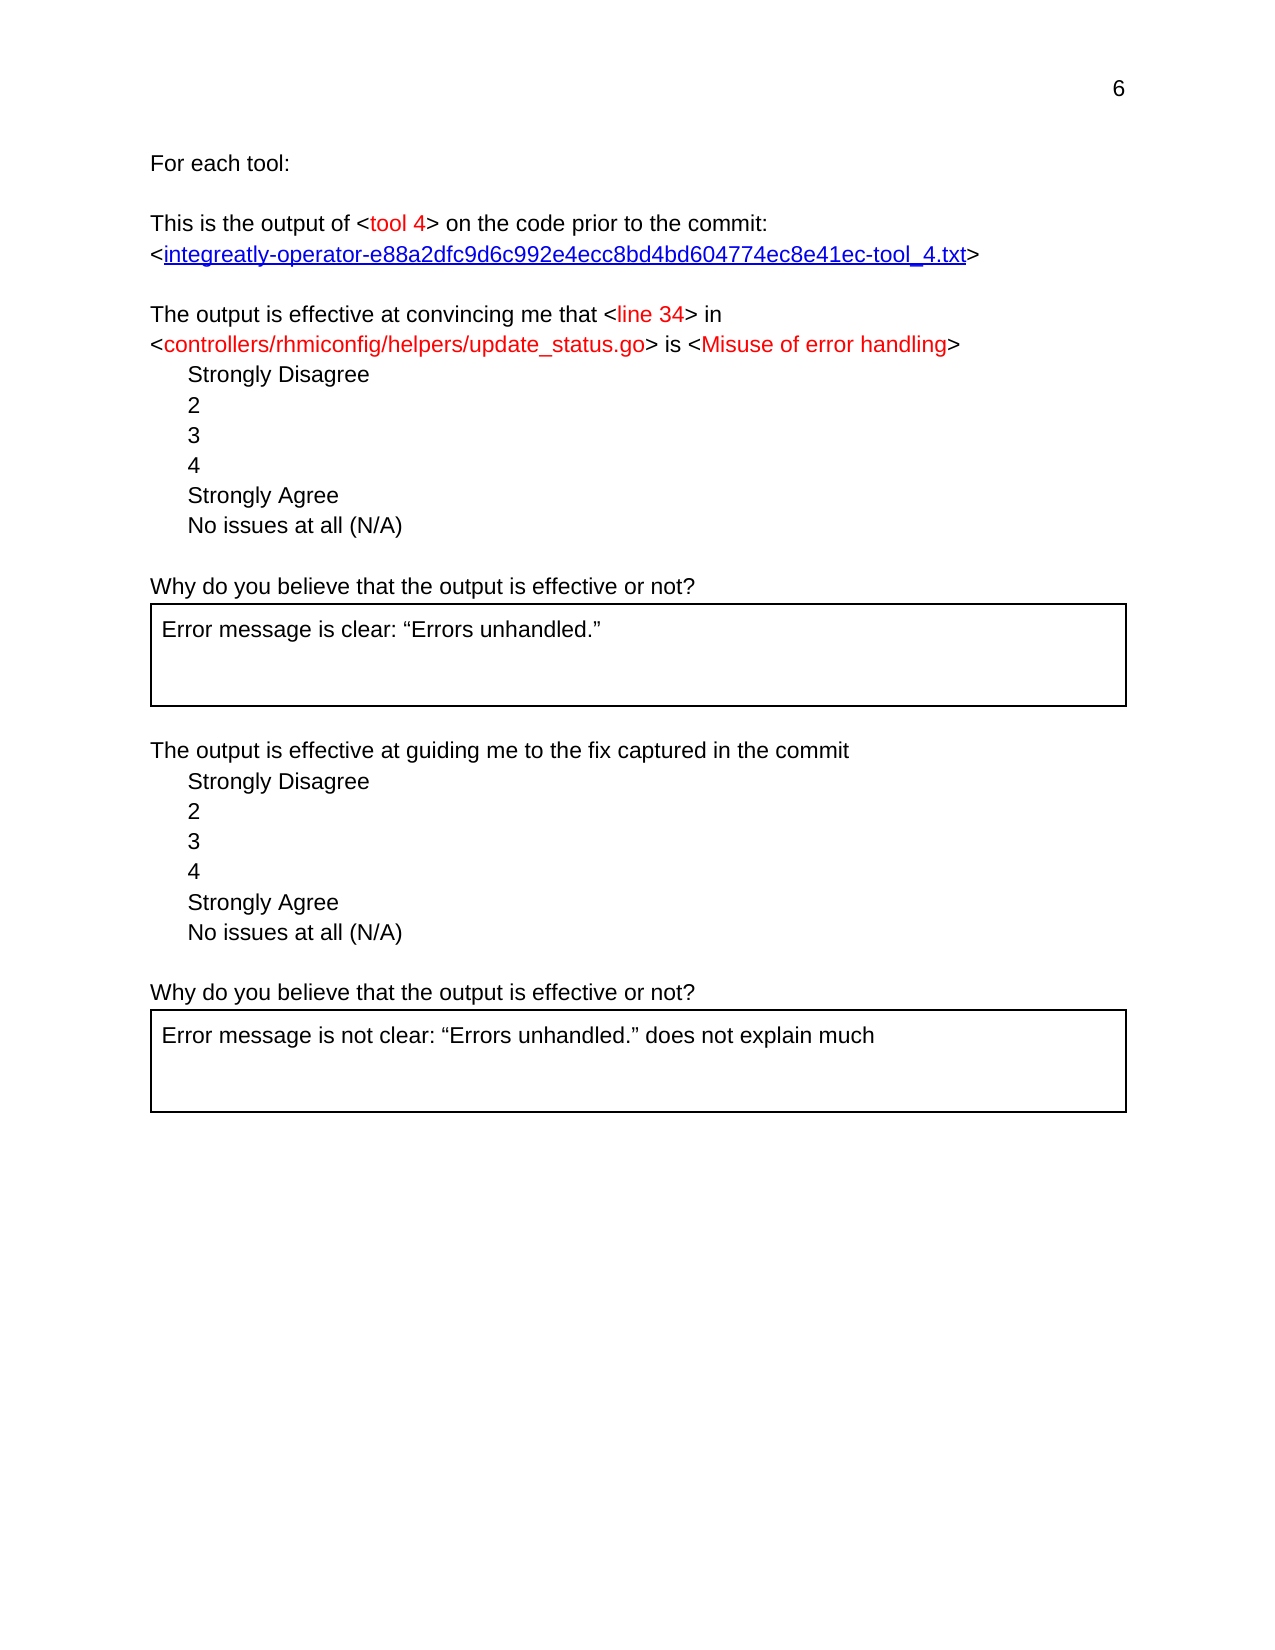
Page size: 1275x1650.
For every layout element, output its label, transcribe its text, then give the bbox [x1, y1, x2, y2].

list Strongly Disagree [187, 768, 1125, 794]
list 4 [187, 858, 1125, 884]
text Why do you believe that the output is effective or not? [150, 979, 1125, 1005]
list 3 [187, 422, 1125, 448]
list 3 [187, 828, 1125, 854]
table_header Error message is not clear: “Errors unhandled.” does not explain much [152, 1011, 1125, 1111]
text Why do you believe that the output is effective or not? [150, 573, 1125, 599]
list Strongly Disagree [187, 361, 1125, 388]
list 4 [187, 452, 1125, 478]
list 2 [187, 798, 1125, 824]
text <integreatly-operator-e88a2dfc9d6c992e4ecc8bd4bd604774ec8e41ec-tool_4.txt> [150, 241, 1125, 267]
text The output is effective at convincing me that <line 34> in <controllers/rhmiconfig/helpers/update_status.go> is <Misuse of error handling> [150, 301, 1125, 358]
list No issues at all (N/A) [187, 512, 1125, 539]
text The output is effective at guiding me to the fix captured in the commit [150, 737, 1125, 764]
list Strongly Agree [187, 482, 1125, 509]
list No issues at all (N/A) [187, 919, 1125, 945]
text For each tool: [150, 150, 1125, 176]
text This is the output of <tool 4> on the code prior to the commit: [150, 210, 1125, 237]
list Strongly Agree [187, 888, 1125, 915]
table_header Error message is clear: “Errors unhandled.” [152, 605, 1125, 705]
list 2 [187, 392, 1125, 418]
